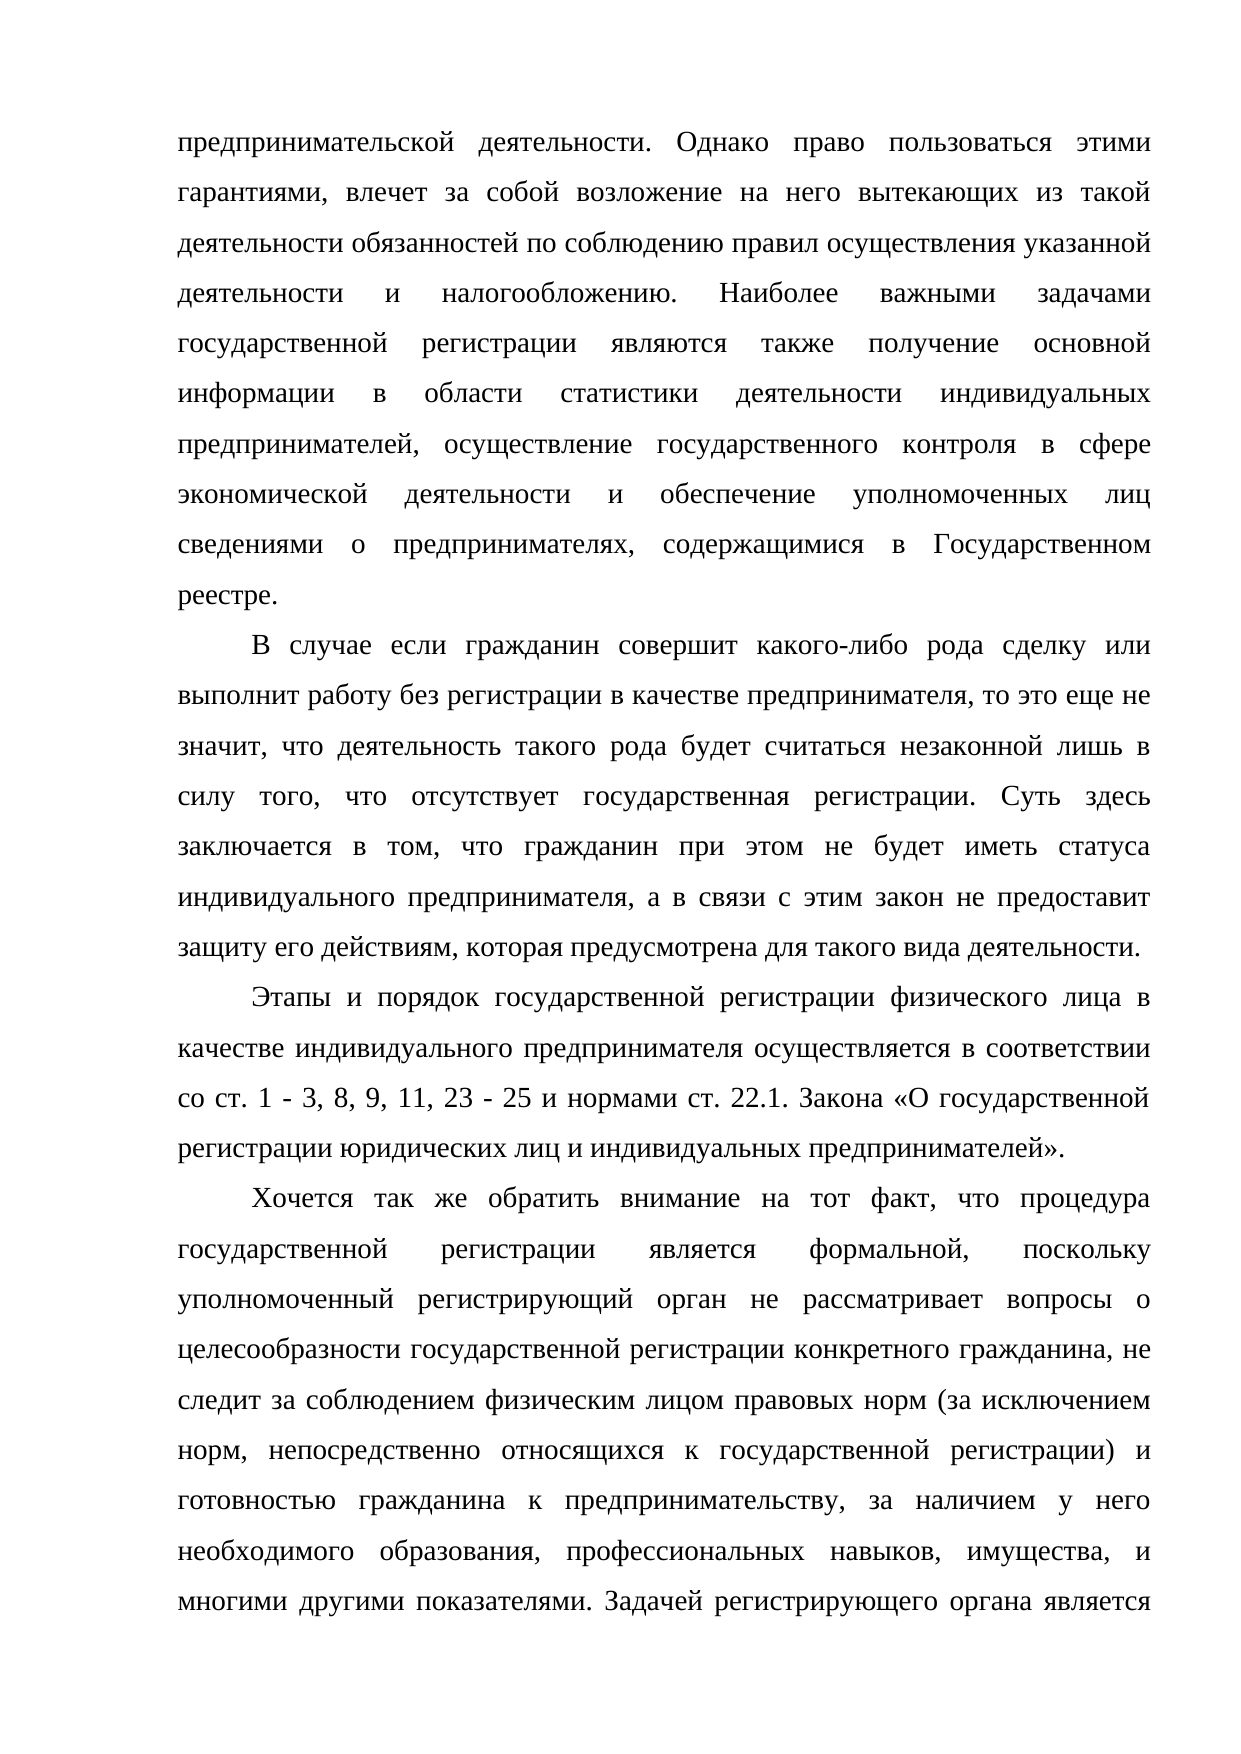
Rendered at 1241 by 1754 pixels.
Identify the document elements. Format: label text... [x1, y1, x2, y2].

text В случае если гражданин совершит какого-либо рода сделку или выполнит работу без регистрации в качестве предпринимателя, то это еще не значит, что деятельность такого рода будет считаться незаконной лишь в силу того, что отсутствует государственная регистрации. Суть здесь заключается в том, что гражданин при этом не будет иметь статуса индивидуального предпринимателя, а в связи с этим закон не предоставит защиту его действиям, которая предусмотрена для такого вида деятельности. [177, 627, 1152, 963]
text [177, 1181, 1152, 1617]
text Этапы и порядок государственной регистрации физического лица в качестве индивидуального предпринимателя осуществляется в соответствии со ст. 1 - 3, 8, 9, 11, 23 - 25 и нормами ст. 22.1. Закона «О государственной регистрации юридических лиц и индивидуальных предпринимателей». [177, 979, 1152, 1164]
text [177, 124, 1152, 610]
